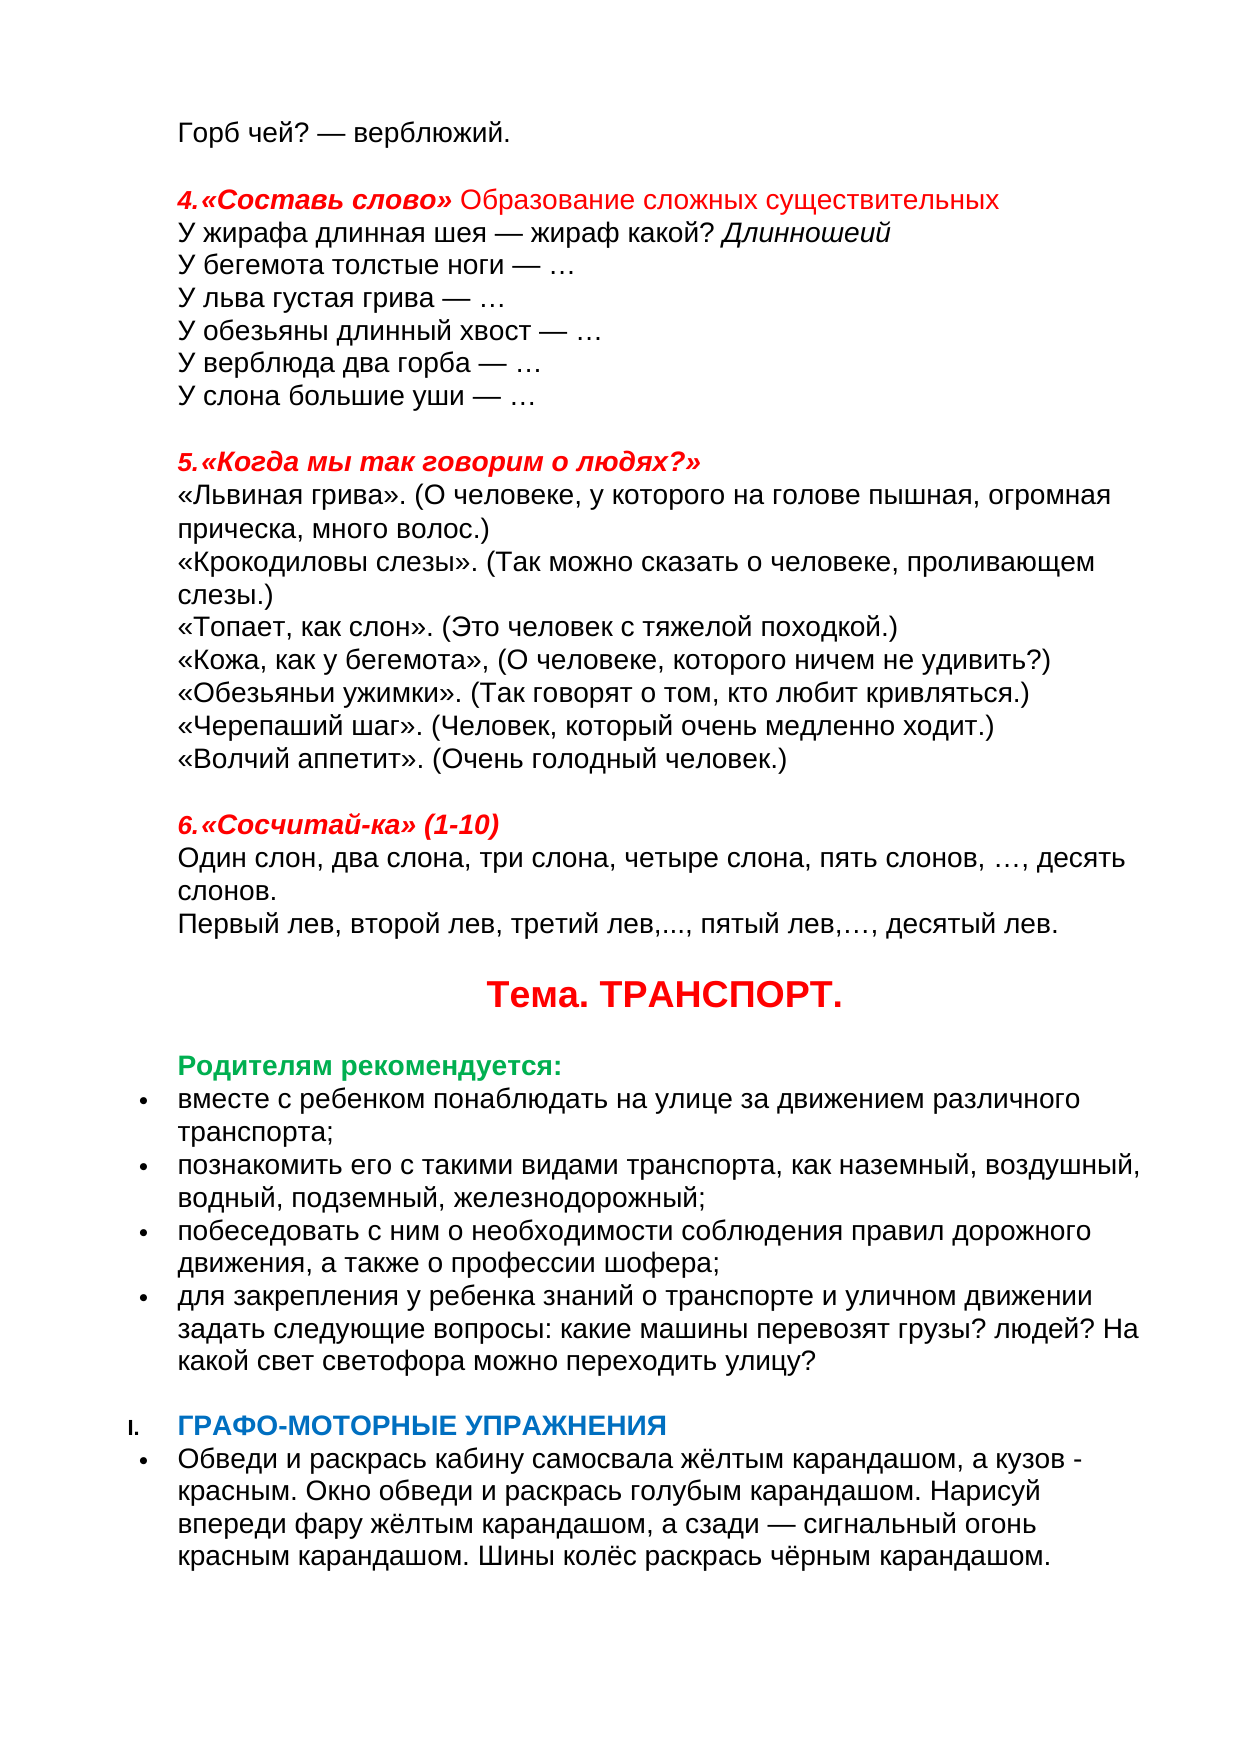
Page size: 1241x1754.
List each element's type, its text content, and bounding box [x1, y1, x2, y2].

text «Обезьяньи ужимки». (Так говорят о том, кто любит кривляться.) [177, 676, 1223, 708]
list Обведи и раскрась кабину самосвала жёлтым карандашом, а кузов - красным. Окно обведи и раскрась голубым карандашом. Нарисуй впереди фару жёлтым карандашом, а сзади — сигнальный огонь красным карандашом. Шины колёс раскрась чёрным карандашом. [140, 1442, 1083, 1572]
text «Волчий аппетит». (Очень голодный человек.) [177, 742, 1223, 774]
text «Крокодиловы слезы». (Так можно сказать о человеке, проливающем слезы.) [177, 545, 1097, 610]
list познакомить его с такими видами транспорта, как наземный, воздушный, водный, подземный, железнодорожный; [140, 1148, 1142, 1213]
text «Черепаший шаг». (Человек, который очень медленно ходит.) [177, 709, 1223, 742]
subtitle Родителям рекомендуется: [177, 1049, 1223, 1082]
text У обезьяны длинный хвост — … У верблюда два горба — … [177, 314, 605, 379]
text Один слон, два слона, три слона, четыре слона, пять слонов, …, десять слонов. [177, 841, 1128, 906]
text «Львиная грива». (О человеке, у которого на голове пышная, огромная прическа, много волос.) [177, 478, 1113, 544]
text У бегемота толстые ноги — … У льва густая грива — … [177, 248, 578, 313]
subtitle «Когда мы так говорим о людях?» [177, 445, 1223, 477]
text Горб чей? — верблюжий. [177, 116, 1223, 149]
text У слона большие уши — … [177, 379, 1223, 411]
text Первый лев, второй лев, третий лев,..., пятый лев,…, десятый лев. [177, 907, 1223, 939]
list побеседовать с ним о необходимости соблюдения правил дорожного движения, а также о профессии шофера; [140, 1213, 1092, 1278]
list для закрепления у ребенка знаний о транспорте и уличном движении задать следующие вопросы: какие машины перевозят грузы? людей? На какой свет светофора можно переходить улицу? [140, 1279, 1139, 1377]
subtitle Тема. ТРАНСПОРТ. [331, 972, 999, 1015]
text «Топает, как слон». (Это человек с тяжелой походкой.) [177, 610, 1223, 643]
list вместе с ребенком понаблюдать на улице за движением различного транспорта; [140, 1082, 1081, 1147]
subtitle «Сосчитай-ка» (1-10) [177, 808, 1223, 841]
text «Кожа, как у бегемота», (О человеке, которого ничем не удивить?) [177, 643, 1223, 675]
list «Составь слово» Образование сложных существительных У жирафа длинная шея — жираф какой? Длинношеий [177, 183, 999, 248]
subtitle ГРАФО-МОТОРНЫЕ УПРАЖНЕНИЯ [127, 1409, 1223, 1442]
